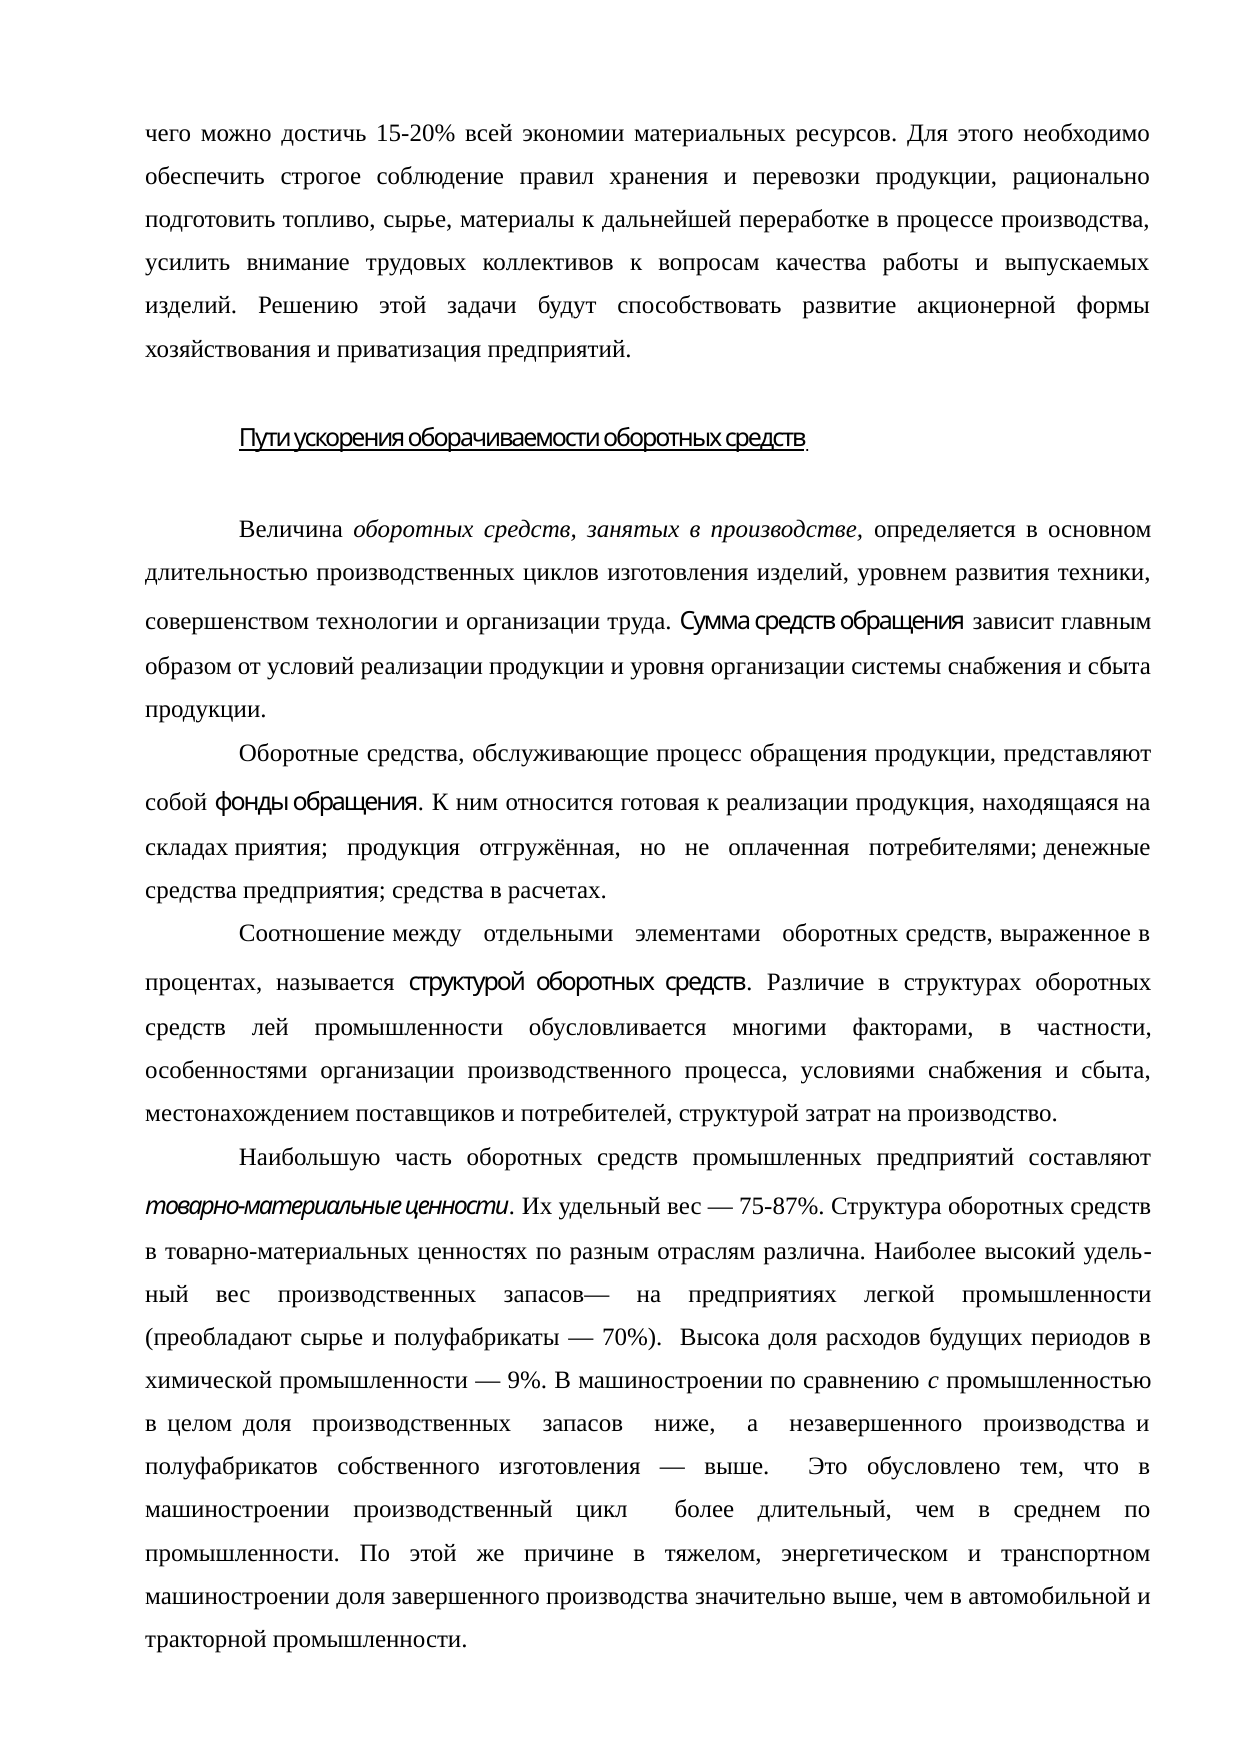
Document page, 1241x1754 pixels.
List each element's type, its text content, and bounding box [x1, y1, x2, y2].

text Величина оборотных средств, занятых в производстве, определяется в основном длительностью производственных циклов изготовления изделий, уровнем развития техники, совершенством технологии и организации труда. Сумма средств обращения зависит главным образом от условий реализации продукции и уровня организации системы снабжения и сбыта продукции. [145, 514, 1152, 723]
text Оборотные средства, обслуживающие процесс обращения продукции, представляют собой фонды обращения. К ним относится готовая к реализации продукция, находящаяся на складах приятия; продукция отгружённая, но не оплаченная потребителями; денежные средства предприятия; средства в расчетах. [145, 738, 1152, 904]
text Пути ускорения оборачиваемости оборотных средств [145, 420, 1152, 454]
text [145, 118, 1151, 362]
text Соотношение между отдельными элементами оборотных средств, выраженное в процентах, называется структурой оборотных средств. Различие в структурах оборотных средств лей промышленности обусловливается многими факторами, в частности, особенностями организации производственного процесса, условиями снабжения и сбыта, местонахождением поставщиков и потребителей, структурой затрат на производство. [145, 918, 1152, 1127]
text Наибольшую часть оборотных средств промышленных предприятий составляют товарно-материальные ценности. Их удельный вес — 75-87%. Структура оборотных средств в товарно-материальных ценностях по разным отраслям различна. Наиболее высокий удельный вес производственных запасов— на предприятиях легкой промышленности (преобладают сырье и полуфабрикаты — 70%). Высока доля расходов будущих периодов в химической промышленности — 9%. В машиностроении по сравнению с промышленностью в целом доля производственных запасов ниже, а незавершенного производства и полуфабрикатов собственного изготовления — выше. Это обусловлено тем, что в машиностроении производственный цикл более длительный, чем в среднем по промышленности. По этой же причине в тяжелом, энергетическом и транспортном машиностроении доля завершенного производства значительно выше, чем в автомобильной и тракторной промышленности. [145, 1142, 1152, 1653]
